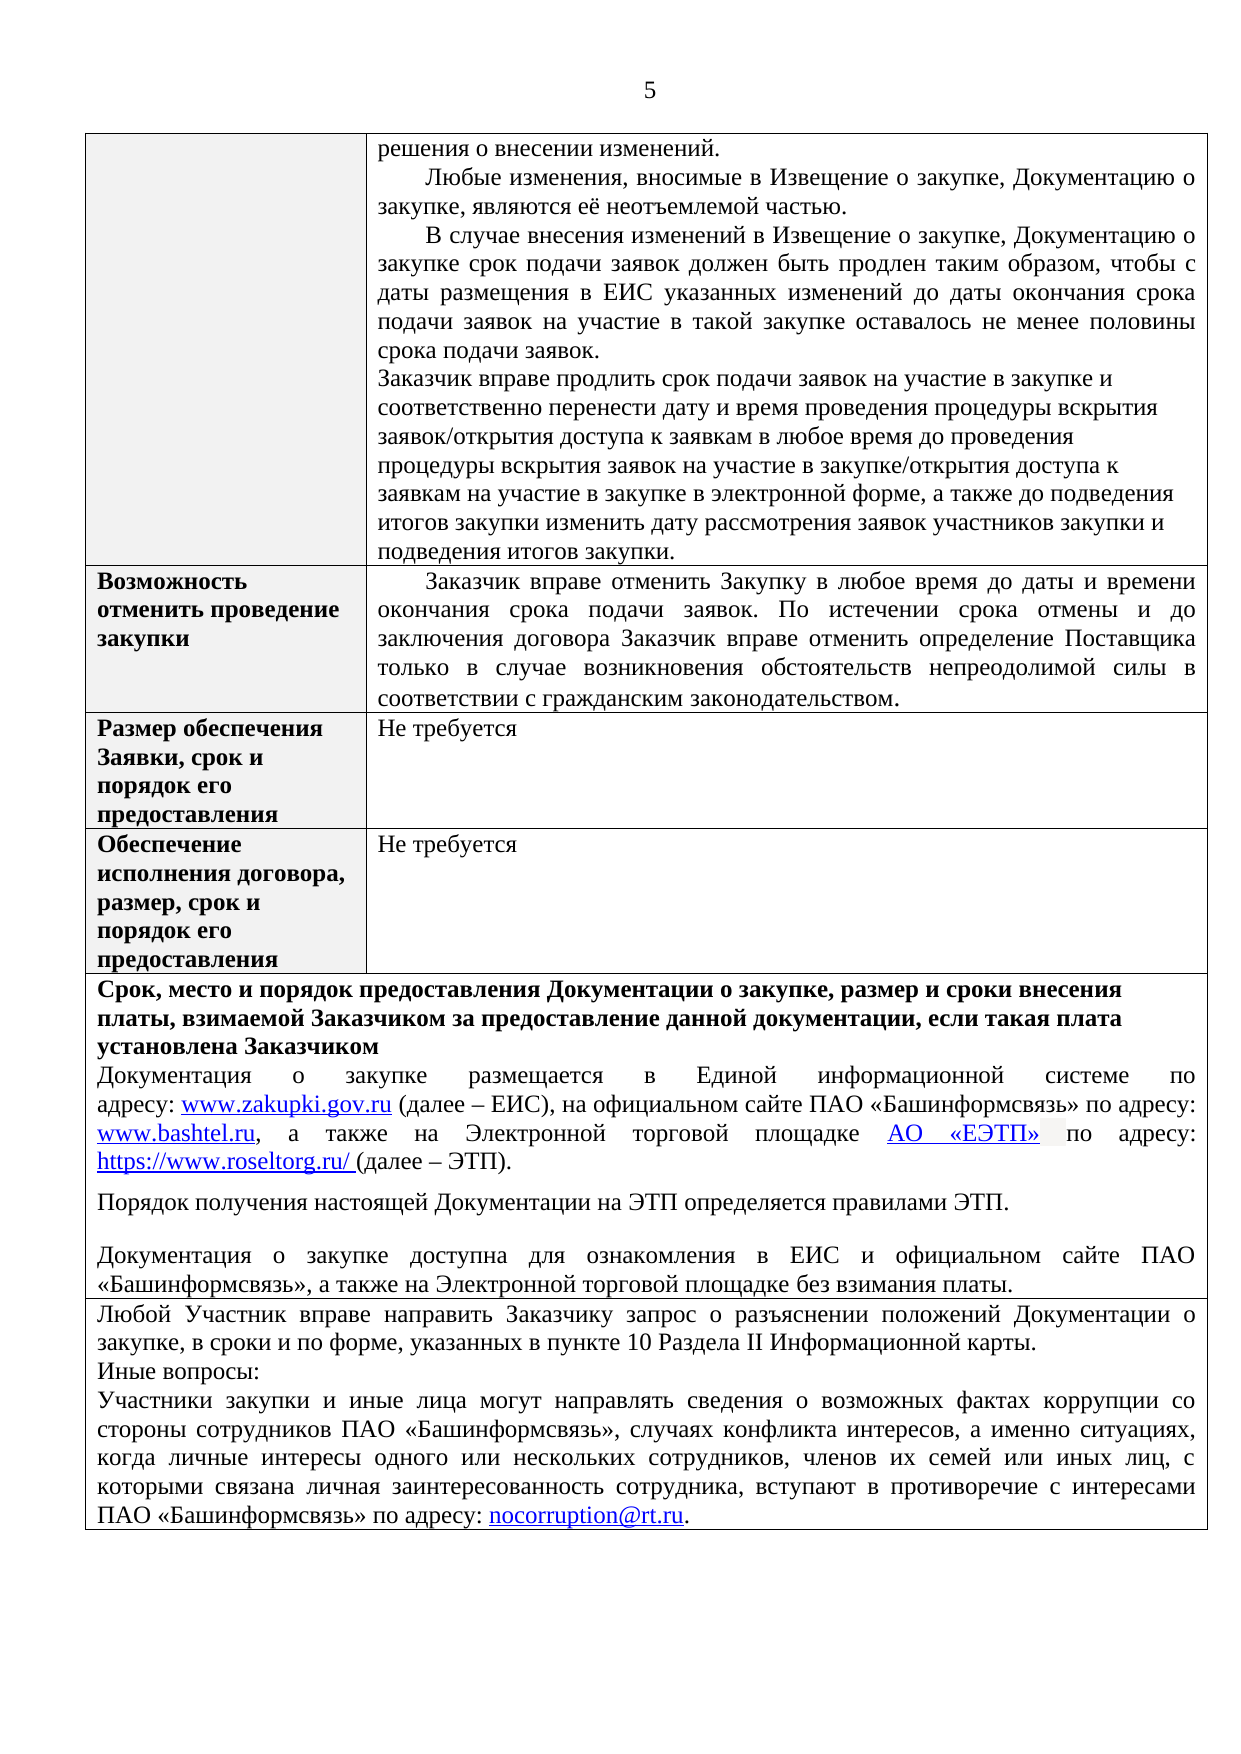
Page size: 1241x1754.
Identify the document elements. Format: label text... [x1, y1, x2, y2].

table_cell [367, 134, 1207, 565]
table_cell Не требуется [367, 829, 1207, 973]
table_cell Обеспечение исполнения договора, размер, срок и порядок его предоставления [86, 829, 366, 973]
table_cell Не требуется [367, 713, 1207, 828]
table_cell Любой Участник вправе направить Заказчику запрос о разъяснении положений Документации о закупке, в сроки и по форме, указанных в пункте 10 Раздела II Информационной карты. Иные вопросы: Участники закупки и иные лица могут направлять сведения о возможных фактах коррупции со стороны сотрудников ПАО «Башинформсвязь», случаях конфликта интересов, а именно ситуациях, когда личные интересы одного или нескольких сотрудников, членов их семей или иных лиц, с которыми связана личная заинтересованность сотрудника, вступают в противоречие с интересами ПАО «Башинформсвязь» по адресу: nocorruption@rt.ru. [86, 1299, 1207, 1529]
table_cell Срок, место и порядок предоставления Документации о закупке, размер и сроки внесения платы, взимаемой Заказчиком за предоставление данной документации, если такая плата установлена Заказчиком Документация о закупке размещается в Единой информационной системе по адресу: www.zakupki.gov.ru (далее – ЕИС), на официальном сайте ПАО «Башинформсвязь» по адресу: www.bashtel.ru, а также на Электронной торговой площадке АО «ЕЭТП» по адресу: https://www.roseltorg.ru/ (далее – ЭТП). Порядок получения настоящей Документации на ЭТП определяется правилами ЭТП. Документация о закупке доступна для ознакомления в ЕИС и официальном сайте ПАО «Башинформсвязь», а также на Электронной торговой площадке без взимания платы. [86, 974, 1207, 1298]
table_cell Возможность отменить проведение закупки [86, 566, 366, 712]
table_cell Размер обеспечения Заявки, срок и порядок его предоставления [86, 713, 366, 828]
table_cell Заказчик вправе отменить Закупку в любое время до даты и времени окончания срока подачи заявок. По истечении срока отмены и до заключения договора Заказчик вправе отменить определение Поставщика только в случае возникновения обстоятельств непреодолимой силы в соответствии с гражданским законодательством. [367, 566, 1207, 712]
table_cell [86, 134, 366, 565]
